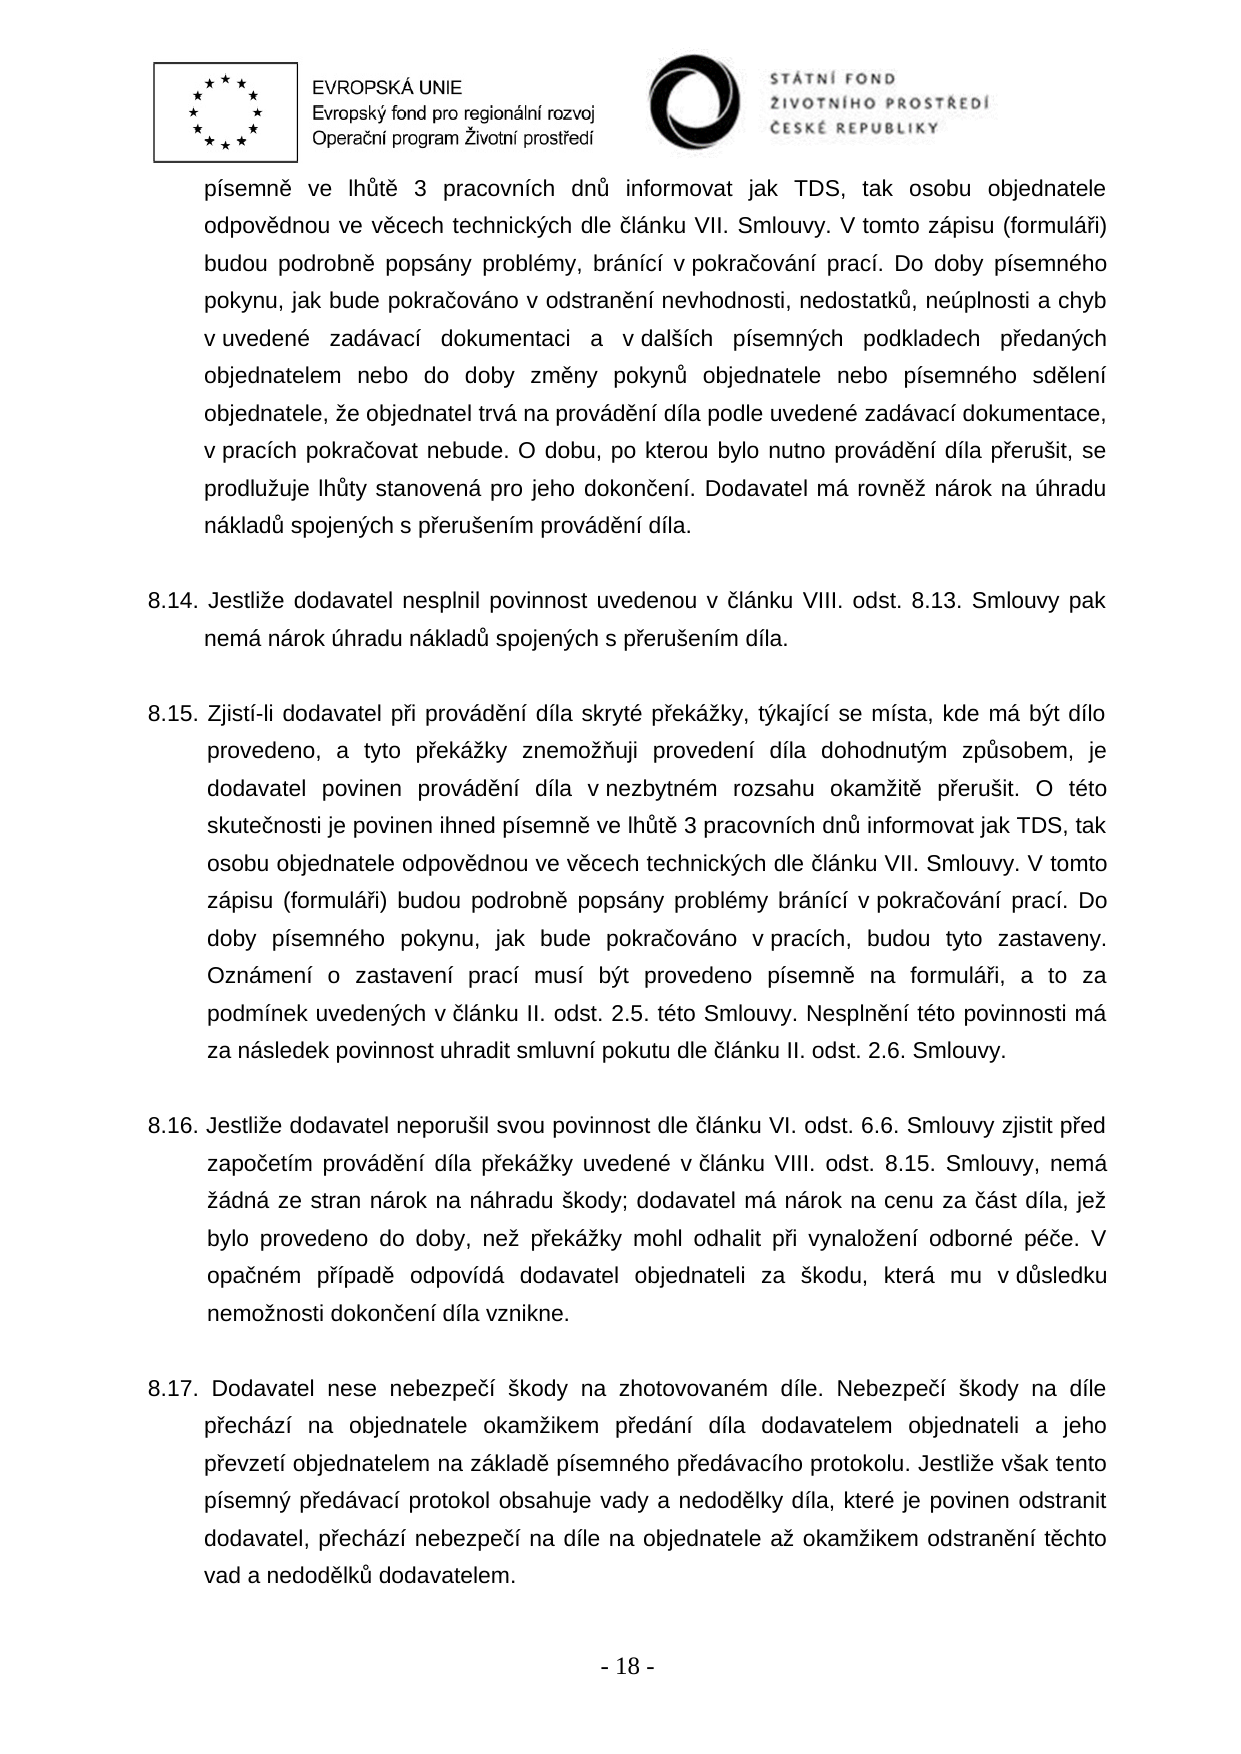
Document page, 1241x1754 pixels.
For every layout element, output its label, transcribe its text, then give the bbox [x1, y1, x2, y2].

text 8.16. Jestliže dodavatel neporušil svou povinnost dle článku VI. odst. 6.6. Smlouvy zjistit před započetím provádění díla překážky uvedené v článku VIII. odst. 8.15. Smlouvy, nemá žádná ze stran nárok na náhradu škody; dodavatel má nárok na cenu za část díla, jež bylo provedeno do doby, než překážky mohl odhalit při vynaložení odborné péče. V opačném případě odpovídá dodavatel objednateli za škodu, která mu v důsledku nemožnosti dokončení díla vznikne. [148, 1101, 1107, 1326]
picture [621, 44, 1016, 164]
text 8.15. Zjistí-li dodavatel při provádění díla skryté překážky, týkající se místa, kde má být dílo provedeno, a tyto překážky znemožňuji provedení díla dohodnutým způsobem, je dodavatel povinen provádění díla v nezbytném rozsahu okamžitě přerušit. O této skutečnosti je povinen ihned písemně ve lhůtě 3 pracovních dnů informovat jak TDS, tak osobu objednatele odpovědnou ve věcech technických dle článku VII. Smlouvy. V tomto zápisu (formuláři) budou podrobně popsány problémy bránící v pokračování prací. Do doby písemného pokynu, jak bude pokračováno v pracích, budou tyto zastaveny. Oznámení o zastavení prací musí být provedeno písemně na formuláři, a to za podmínek uvedených v článku II. odst. 2.5. této Smlouvy. Nesplnění této povinnosti má za následek povinnost uhradit smluvní pokutu dle článku II. odst. 2.6. Smlouvy. [148, 688, 1107, 1063]
picture [147, 55, 609, 164]
list Jestliže dodavatel nesplnil povinnost uvedenou v článku VIII. odst. 8.13. Smlouvy pak nemá nárok úhradu nákladů spojených s přerušením díla. [148, 576, 1107, 651]
text 8.17. Dodavatel nese nebezpečí škody na zhotovovaném díle. Nebezpečí škody na díle přechází na objednatele okamžikem předání díla dodavatelem objednateli a jeho převzetí objednatelem na základě písemného předávacího protokolu. Jestliže však tento písemný předávací protokol obsahuje vady a nedodělky díla, které je povinen odstranit dodavatel, přechází nebezpečí na díle na objednatele až okamžikem odstranění těchto vad a nedodělků dodavatelem. [148, 1363, 1107, 1588]
